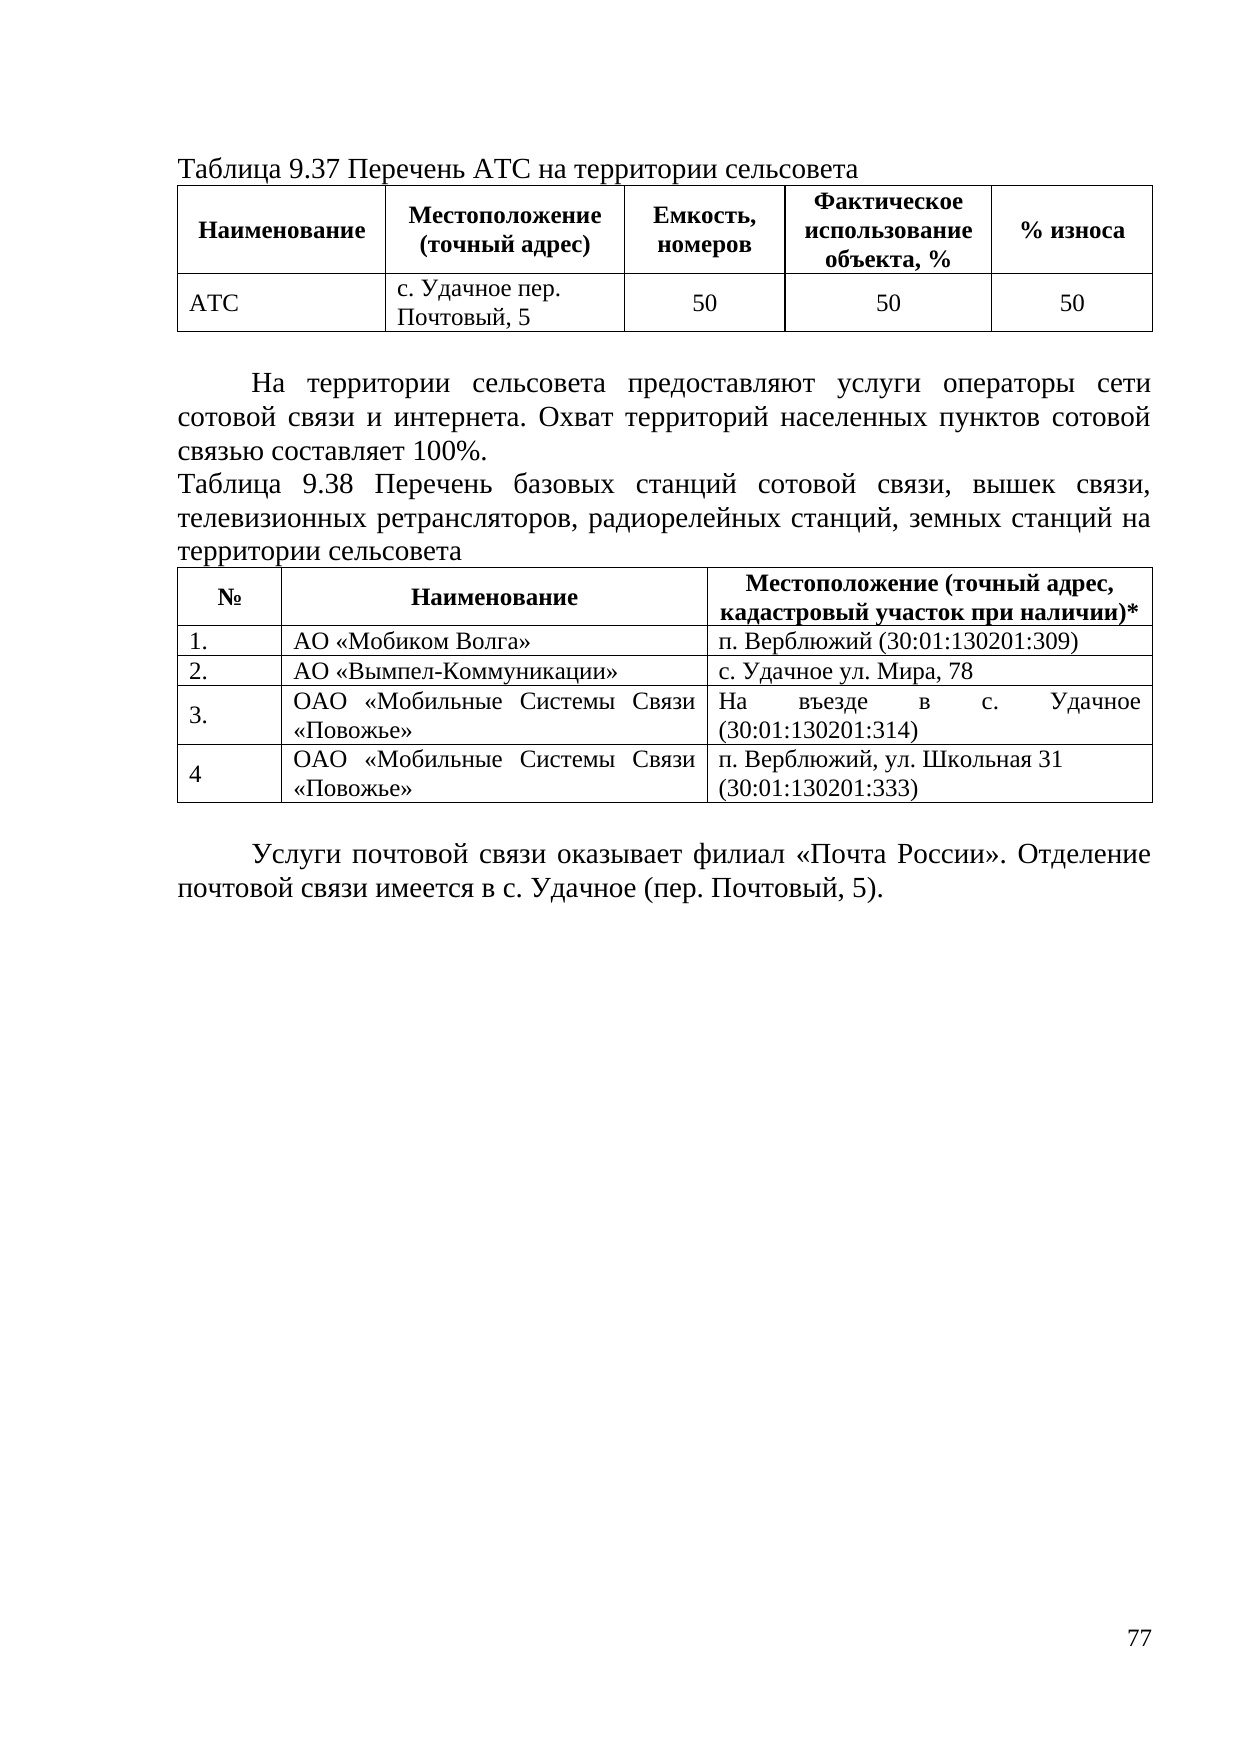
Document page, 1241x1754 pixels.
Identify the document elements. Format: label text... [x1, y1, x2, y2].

table_header Фактическое использование объекта, % [786, 186, 991, 272]
table_header Наименование [178, 186, 385, 272]
table_cell п. Верблюжий (30:01:130201:309) [708, 626, 1152, 655]
table_cell с. Удачное пер. Почтовый, 5 [386, 274, 624, 331]
table_cell 50 [992, 274, 1152, 331]
table_cell ОАО «Мобильные Системы Связи «Повожье» [282, 745, 707, 802]
text На территории сельсовета предоставляют услуги операторы сети сотовой связи и интернета. Охват территорий населенных пунктов сотовой связью составляет 100%. [177, 366, 1152, 466]
table_cell 50 [786, 274, 991, 331]
table_header Наименование [282, 568, 707, 625]
table_header Местоположение (точный адрес, кадастровый участок при наличии)* [708, 568, 1152, 625]
table_cell АТС [178, 274, 385, 331]
table_cell На въезде в с. Удачное (30:01:130201:314) [708, 686, 1152, 743]
table_cell 50 [625, 274, 784, 331]
table_header Местоположение (точный адрес) [386, 186, 624, 272]
table_header № [178, 568, 281, 625]
table_header % износа [992, 186, 1152, 272]
table_cell 2. [178, 656, 281, 685]
table_header Емкость, номеров [625, 186, 784, 272]
table_cell АО «Вымпел-Коммуникации» [282, 656, 707, 685]
table_cell ОАО «Мобильные Системы Связи «Повожье» [282, 686, 707, 743]
table_cell 3. [178, 686, 281, 743]
text Услуги почтовой связи оказывает филиал «Почта России». Отделение почтовой связи имеется в с. Удачное (пер. Почтовый, 5). [177, 837, 1152, 904]
table_cell АО «Мобиком Волга» [282, 626, 707, 655]
table_cell 4 [178, 745, 281, 802]
table_cell п. Верблюжий, ул. Школьная 31 (30:01:130201:333) [708, 745, 1152, 802]
table_cell с. Удачное ул. Мира, 78 [708, 656, 1152, 685]
table_cell 1. [178, 626, 281, 655]
